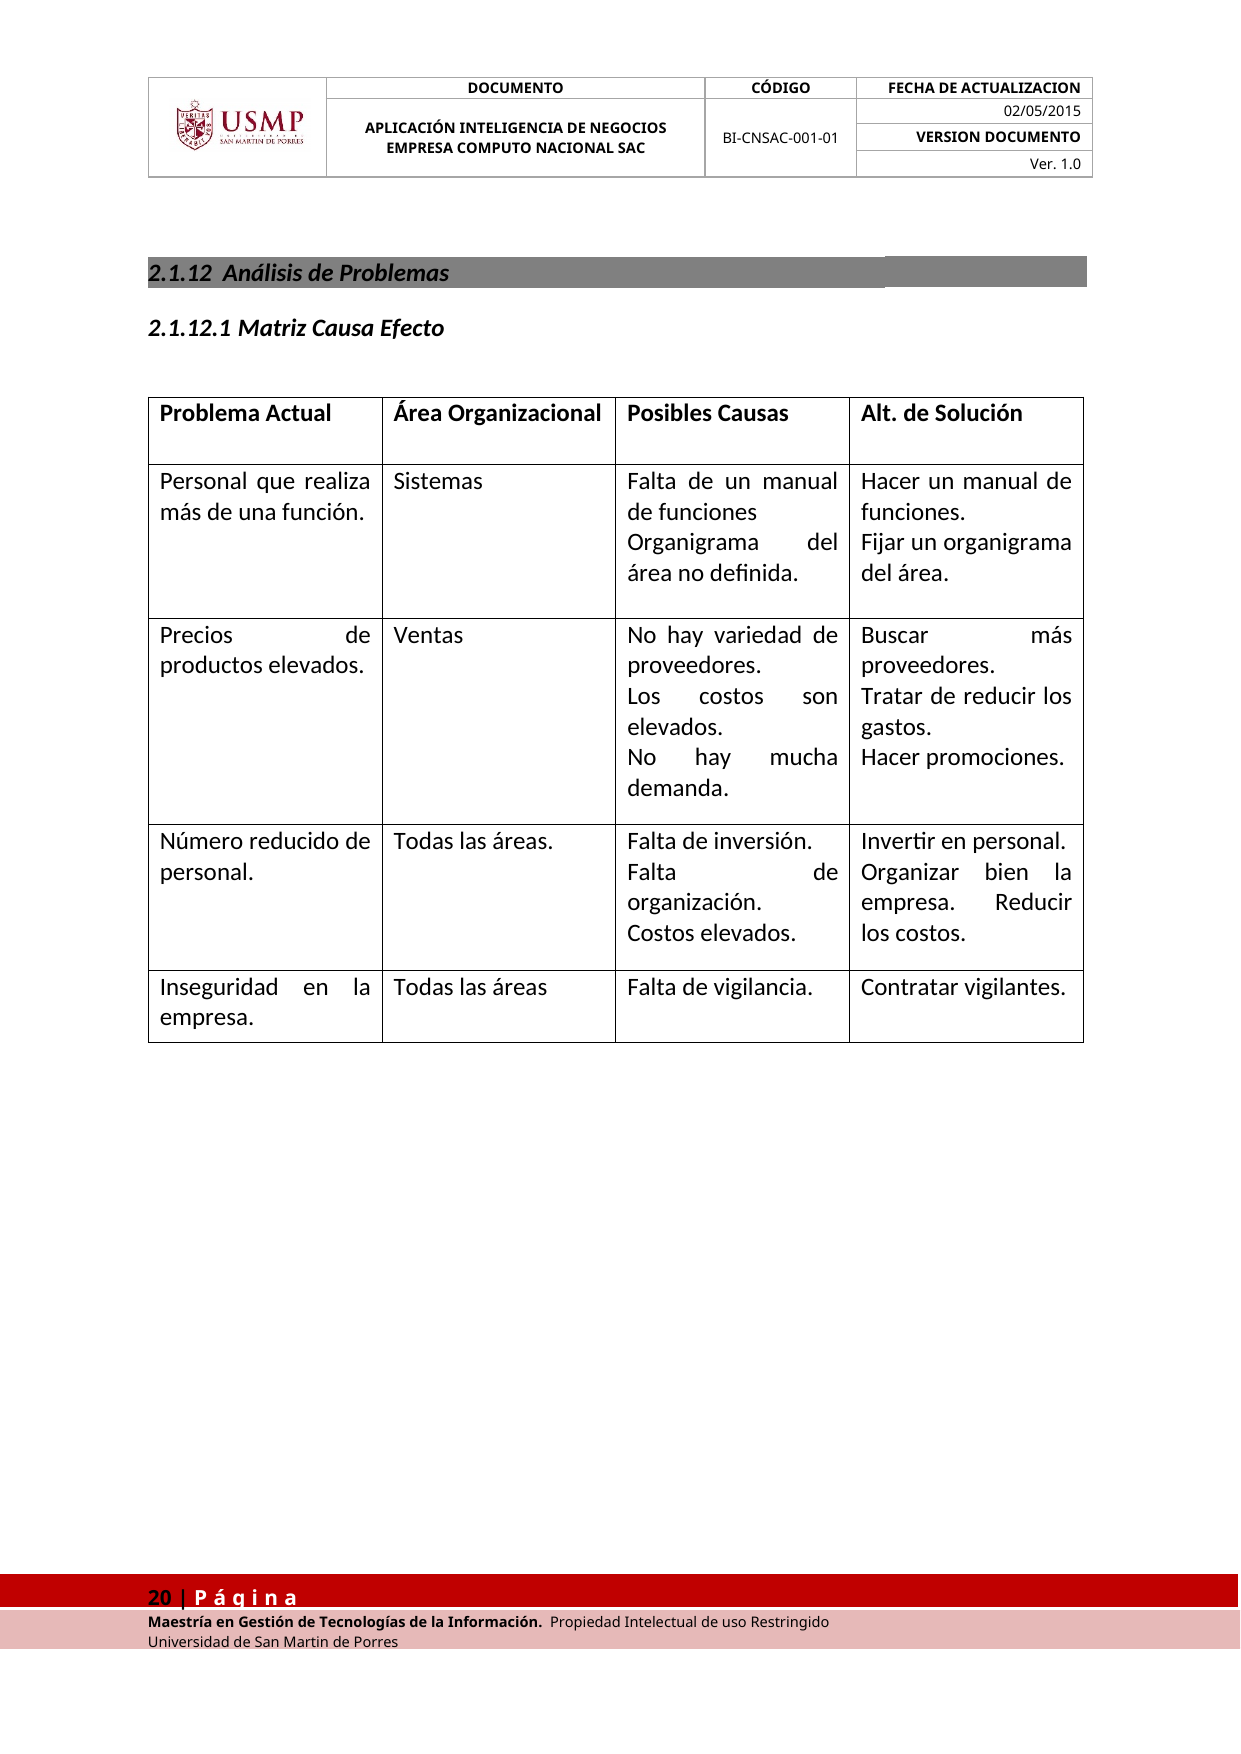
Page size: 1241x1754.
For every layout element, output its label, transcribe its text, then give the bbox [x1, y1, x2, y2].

table_header Problema Actual [149, 398, 382, 464]
table_header Posibles Causas [616, 398, 849, 464]
table_cell No hay variedad de proveedores. Los costos son elevados. No hay mucha demanda. [616, 619, 849, 824]
table_cell Inseguridad en la empresa. [149, 971, 382, 1042]
table_cell Ventas [383, 619, 615, 824]
table_cell Buscar más proveedores. Tratar de reducir los gastos. Hacer promociones. [850, 619, 1083, 824]
table_cell Falta de inversión. Falta de organización. Costos elevados. [616, 825, 849, 970]
table_cell Precios de productos elevados. [149, 619, 382, 824]
table_cell Todas las áreas. [383, 825, 615, 970]
table_cell Falta de vigilancia. [616, 971, 849, 1042]
table_cell Contratar vigilantes. [850, 971, 1083, 1042]
table_cell Sistemas [383, 465, 615, 618]
table_cell Hacer un manual de funciones. Fijar un organigrama del área. [850, 465, 1083, 618]
table_header Alt. de Solución [850, 398, 1083, 464]
table_header Área Organizacional [383, 398, 615, 464]
subtitle Matriz Causa Efecto [148, 313, 1092, 343]
table_cell Personal que realiza más de una función. [149, 465, 382, 618]
table_cell Invertir en personal. Organizar bien la empresa. Reducir los costos. [850, 825, 1083, 970]
table_cell Falta de un manual de funciones Organigrama del área no definida. [616, 465, 849, 618]
subtitle Análisis de Problemas . [885, 256, 1092, 288]
table_cell Todas las áreas [383, 971, 615, 1042]
table_cell Número reducido de personal. [149, 825, 382, 970]
picture [169, 98, 312, 152]
